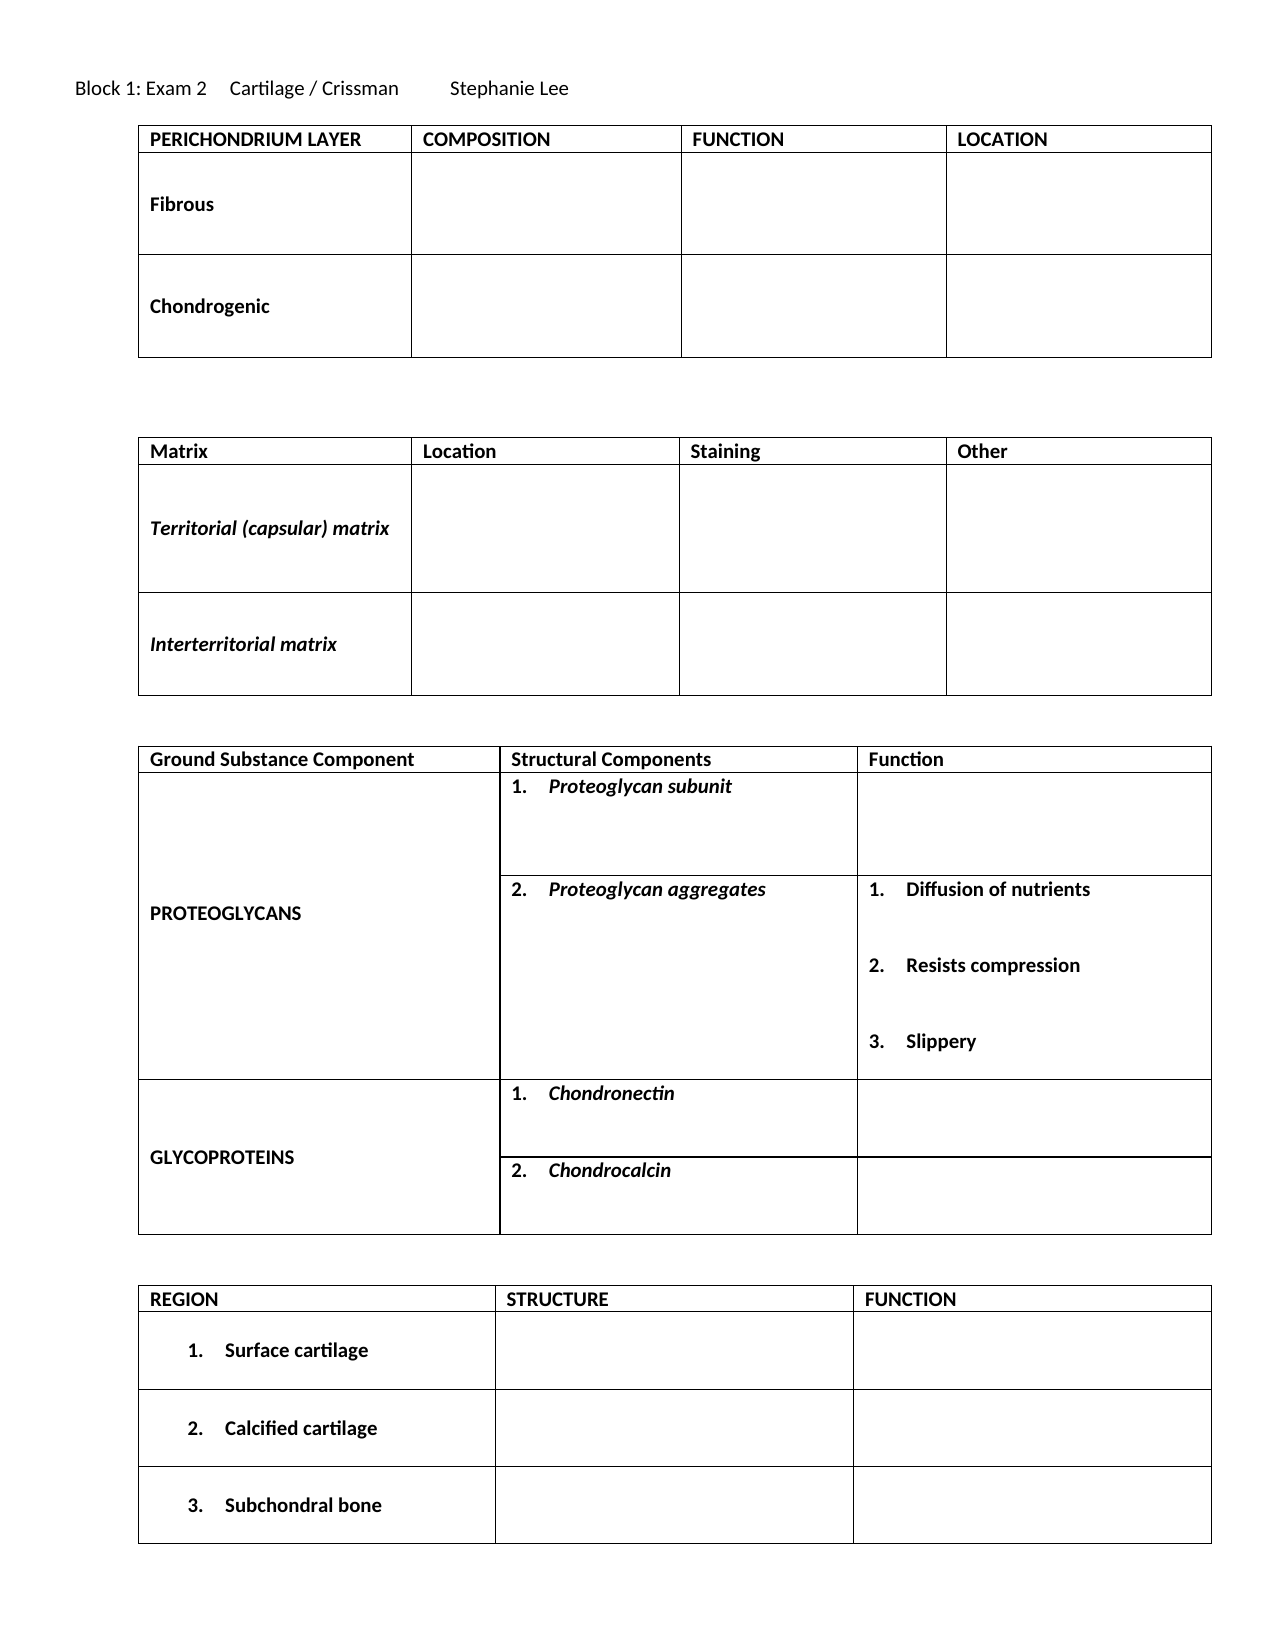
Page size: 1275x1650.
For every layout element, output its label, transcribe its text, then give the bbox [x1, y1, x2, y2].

table_cell [947, 465, 1211, 592]
table_cell [412, 465, 679, 592]
table_cell Interterritorial matrix [139, 593, 411, 694]
table_header Other [947, 438, 1211, 464]
table_cell [682, 153, 946, 254]
table_cell [947, 153, 1211, 254]
table_cell [496, 1312, 853, 1388]
table_cell GLYCOPROTEINS [139, 1080, 499, 1234]
table_cell [412, 153, 681, 254]
table_cell [680, 465, 946, 592]
table_cell Subchondral bone [139, 1467, 495, 1543]
table_cell [680, 593, 946, 694]
table_cell [854, 1467, 1211, 1543]
table_cell Diffusion of nutrients Resists compression Slippery [858, 876, 1211, 1079]
table_cell [412, 593, 679, 694]
table_cell [947, 255, 1211, 357]
table_cell Proteoglycan aggregates [501, 876, 857, 1079]
table_cell Proteoglycan subunit [501, 773, 857, 875]
table_cell [496, 1390, 853, 1466]
table_cell [496, 1467, 853, 1543]
table_header PERICHONDRIUM LAYER [139, 126, 411, 152]
table_header Staining [680, 438, 946, 464]
table_cell Calcified cartilage [139, 1390, 495, 1466]
table_cell [858, 773, 1211, 875]
table_cell PROTEOGLYCANS [139, 773, 499, 1079]
table_cell Chondrocalcin [501, 1158, 857, 1234]
table_header Location [412, 438, 679, 464]
table_header Matrix [139, 438, 411, 464]
table_header Structural Components [501, 747, 857, 772]
table_header LOCATION [947, 126, 1211, 152]
table_cell Territorial (capsular) matrix [139, 465, 411, 592]
table_header Ground Substance Component [139, 747, 499, 772]
table_cell [858, 1080, 1211, 1156]
table_header FUNCTION [854, 1286, 1211, 1311]
table_header Function [858, 747, 1211, 772]
table_cell Chondrogenic [139, 255, 411, 357]
table_header REGION [139, 1286, 495, 1311]
table_cell [854, 1390, 1211, 1466]
table_header COMPOSITION [412, 126, 681, 152]
table_cell Fibrous [139, 153, 411, 254]
table_cell [854, 1312, 1211, 1388]
table_cell Chondronectin [501, 1080, 857, 1156]
table_header FUNCTION [682, 126, 946, 152]
table_cell [412, 255, 681, 357]
table_cell [682, 255, 946, 357]
table_header STRUCTURE [496, 1286, 853, 1311]
table_cell Surface cartilage [139, 1312, 495, 1388]
table_cell [947, 593, 1211, 694]
table_cell [858, 1158, 1211, 1234]
